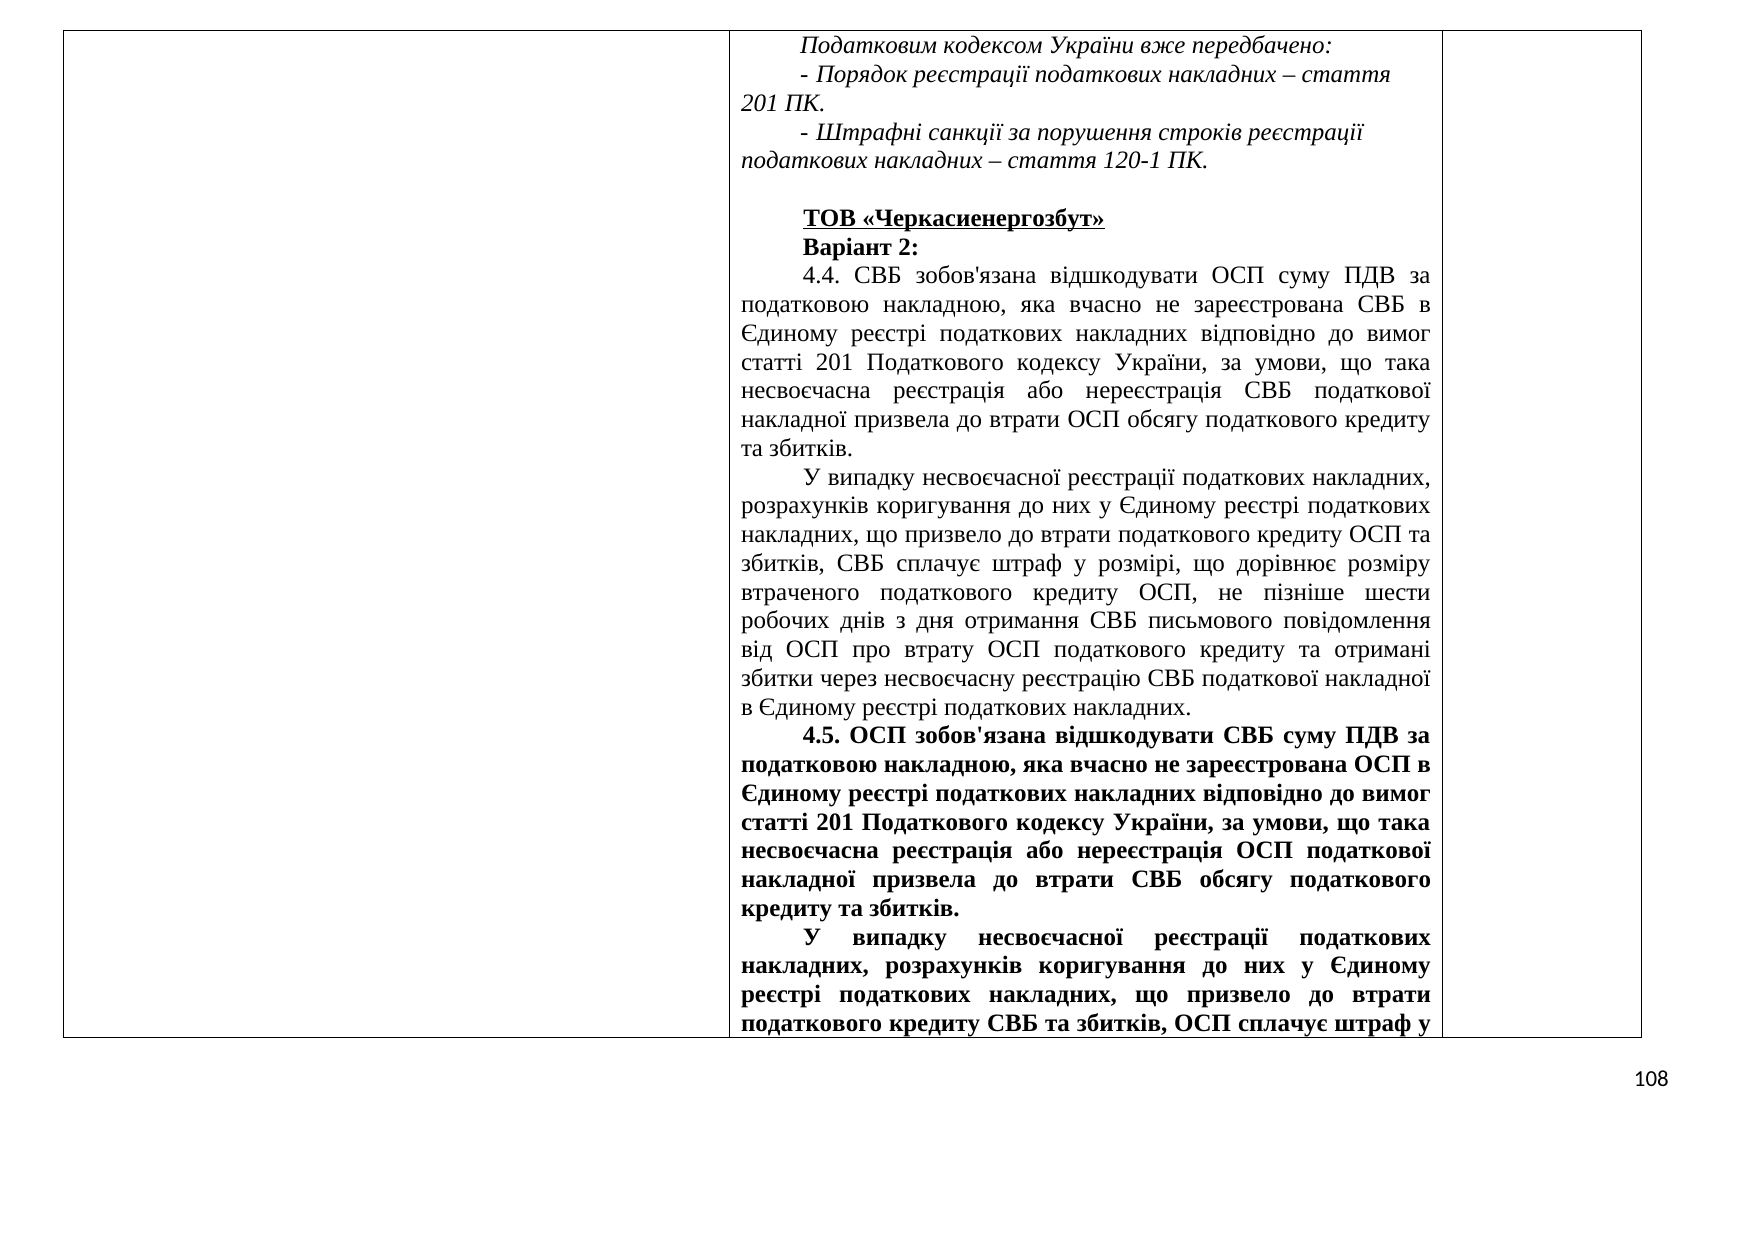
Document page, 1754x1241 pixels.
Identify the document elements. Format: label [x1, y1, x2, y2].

table_cell [64, 31, 729, 1037]
table_cell [1443, 31, 1641, 1037]
table_cell [730, 31, 1442, 1037]
